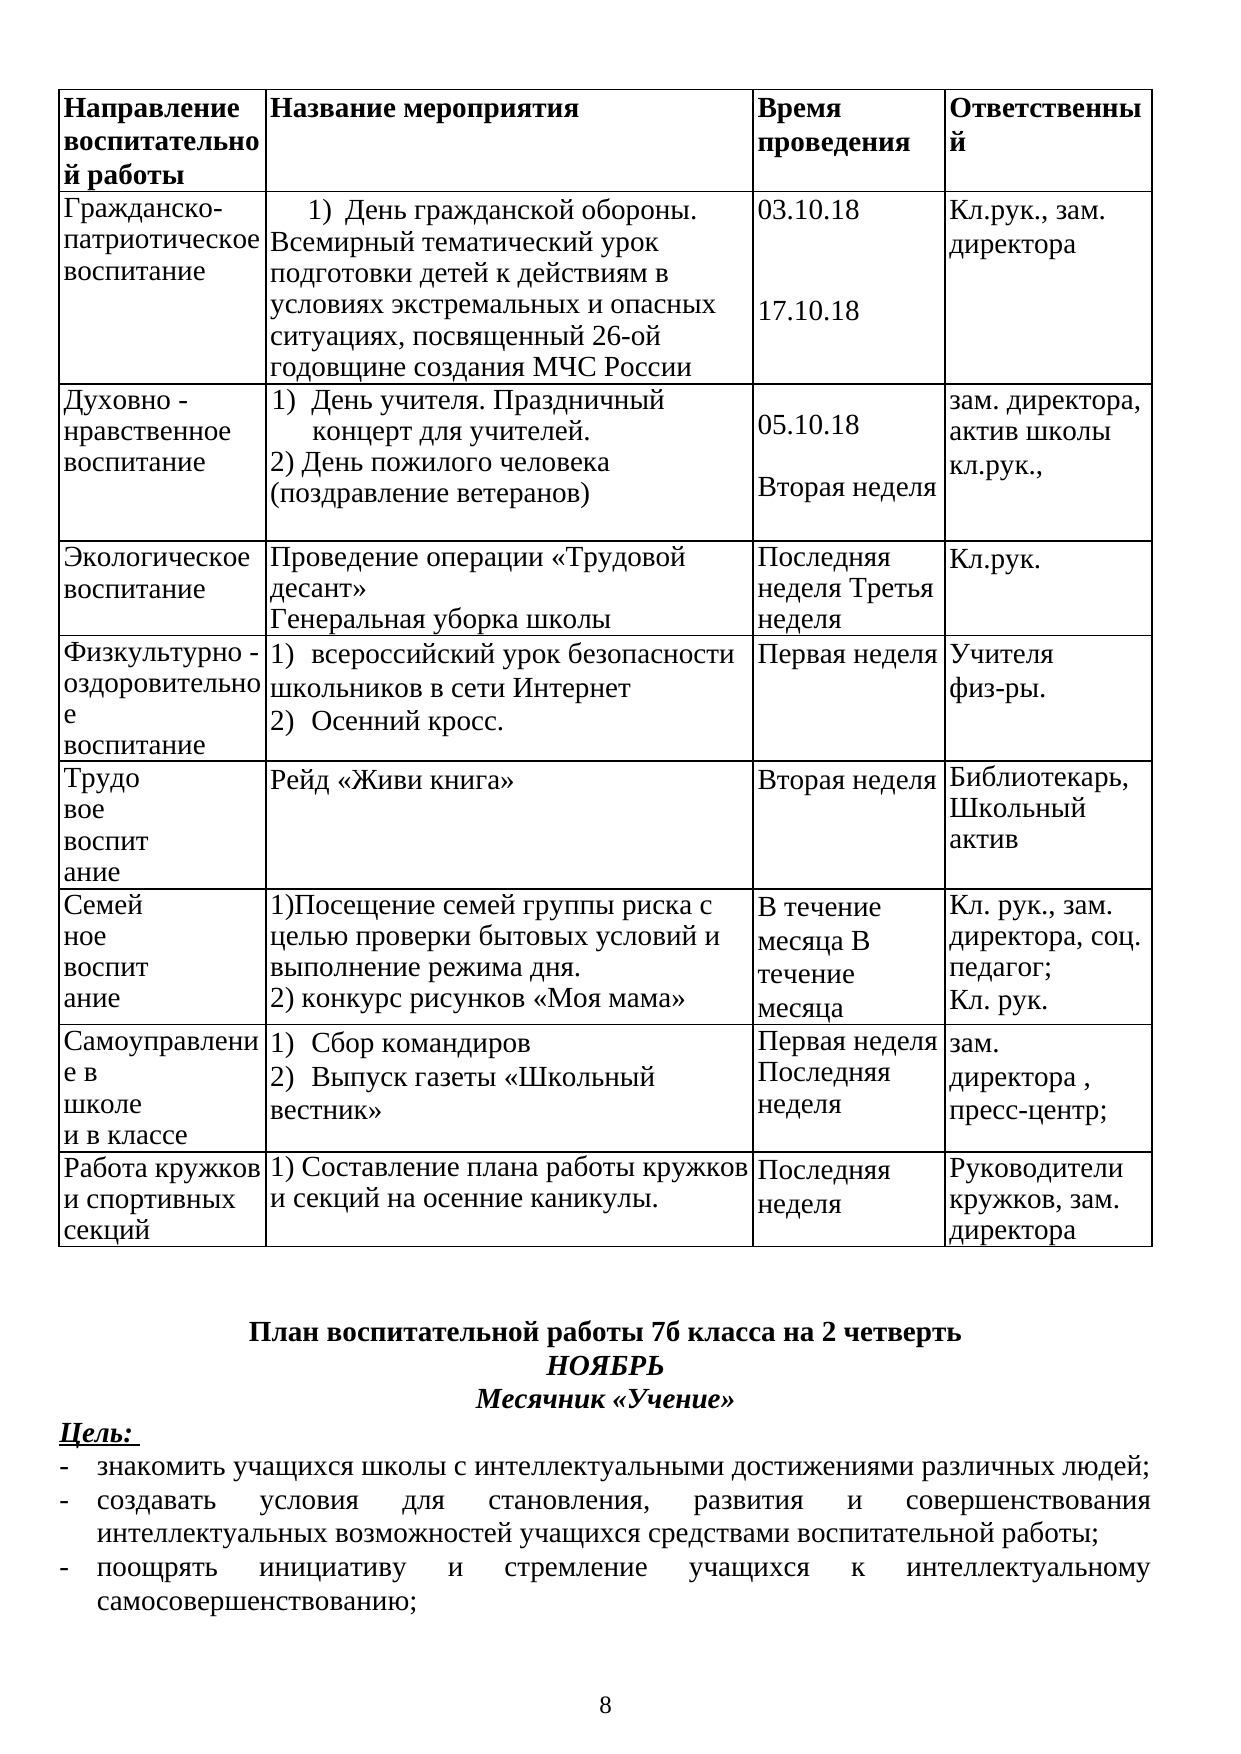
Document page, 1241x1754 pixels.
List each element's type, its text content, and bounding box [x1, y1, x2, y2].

table_cell Кл.рук. [946, 542, 1151, 635]
table_cell 1) Составление плана работы кружков и секций на осенние каникулы. [267, 1153, 752, 1246]
table_cell зам. директора, актив школы кл.рук., [946, 385, 1151, 540]
table_cell Физкультурно - оздоровительное воспитание [60, 636, 265, 760]
table_cell Работа кружков и спортивных секций [60, 1153, 265, 1246]
table_cell В течение месяца В течение месяца [754, 890, 944, 1023]
table_header Время проведения [754, 90, 944, 191]
table_cell Кл. рук., зам. директора, соц. педагог; Кл. рук. [946, 890, 1151, 1023]
text Месячник «Учение» [59, 1381, 1152, 1415]
table_cell Самоуправление в школе и в классе [60, 1025, 265, 1151]
table_cell 1) всероссийский урок безопасности школьников в сети Интернет 2) Осенний кросс. [267, 636, 752, 760]
list поощрять инициативу и стремление учащихся к интеллектуальному самосовершенствованию; [59, 1549, 1152, 1616]
table_cell Учителя физ-ры. [946, 636, 1151, 760]
table_cell Первая неделя Последняя неделя [754, 1025, 944, 1151]
table_header Название мероприятия [267, 90, 752, 191]
table_cell Экологическое воспитание [60, 542, 265, 635]
table_cell Рейд «Живи книга» [267, 762, 752, 888]
table_cell Кл.рук., зам. директора [946, 192, 1151, 383]
table_cell зам. директора , пресс-центр; [946, 1025, 1151, 1151]
table_cell Проведение операции «Трудовой десант» Генеральная уборка школы [267, 542, 752, 635]
table_cell Последняя неделя Третья неделя [754, 542, 944, 635]
table_cell Духовно - нравственное воспитание [60, 385, 265, 540]
table_cell День гражданской обороны. Всемирный тематический урок подготовки детей к действиям в условиях экстремальных и опасных ситуациях, посвященный 26-ой годовщине создания МЧС России [267, 192, 752, 383]
table_header Ответственный [946, 90, 1151, 191]
table_cell Семейное воспитание [60, 890, 265, 1023]
table_cell Руководители кружков, зам. директора [946, 1153, 1151, 1246]
table_cell Первая неделя [754, 636, 944, 760]
table_cell 1) Сбор командиров 2) Выпуск газеты «Школьный вестник» [267, 1025, 752, 1151]
text План воспитательной работы 7б класса на 2 четверть [59, 1314, 1152, 1348]
list знакомить учащихся школы с интеллектуальными достижениями различных людей; [59, 1448, 1152, 1482]
table_cell Вторая неделя [754, 762, 944, 888]
table_header Направление воспитательной работы [60, 90, 265, 191]
table_cell День учителя. Праздничный концерт для учителей. 2) День пожилого человека (поздравление ветеранов) [267, 385, 752, 540]
text НОЯБРЬ [59, 1348, 1152, 1381]
list создавать условия для становления, развития и совершенствования интеллектуальных возможностей учащихся средствами воспитательной работы; [59, 1482, 1152, 1549]
table_cell Гражданско-патриотическое воспитание [60, 192, 265, 383]
table_cell 05.10.18 Вторая неделя [754, 385, 944, 540]
text Цель: [59, 1415, 1152, 1448]
table_cell Последняя неделя [754, 1153, 944, 1246]
table_cell Библиотекарь, Школьный актив [946, 762, 1151, 888]
table_cell 1)Посещение семей группы риска с целью проверки бытовых условий и выполнение режима дня. 2) конкурс рисунков «Моя мама» [267, 890, 752, 1023]
table_cell 03.10.18 17.10.18 [754, 192, 944, 383]
table_cell Трудовое воспитание [60, 762, 265, 888]
